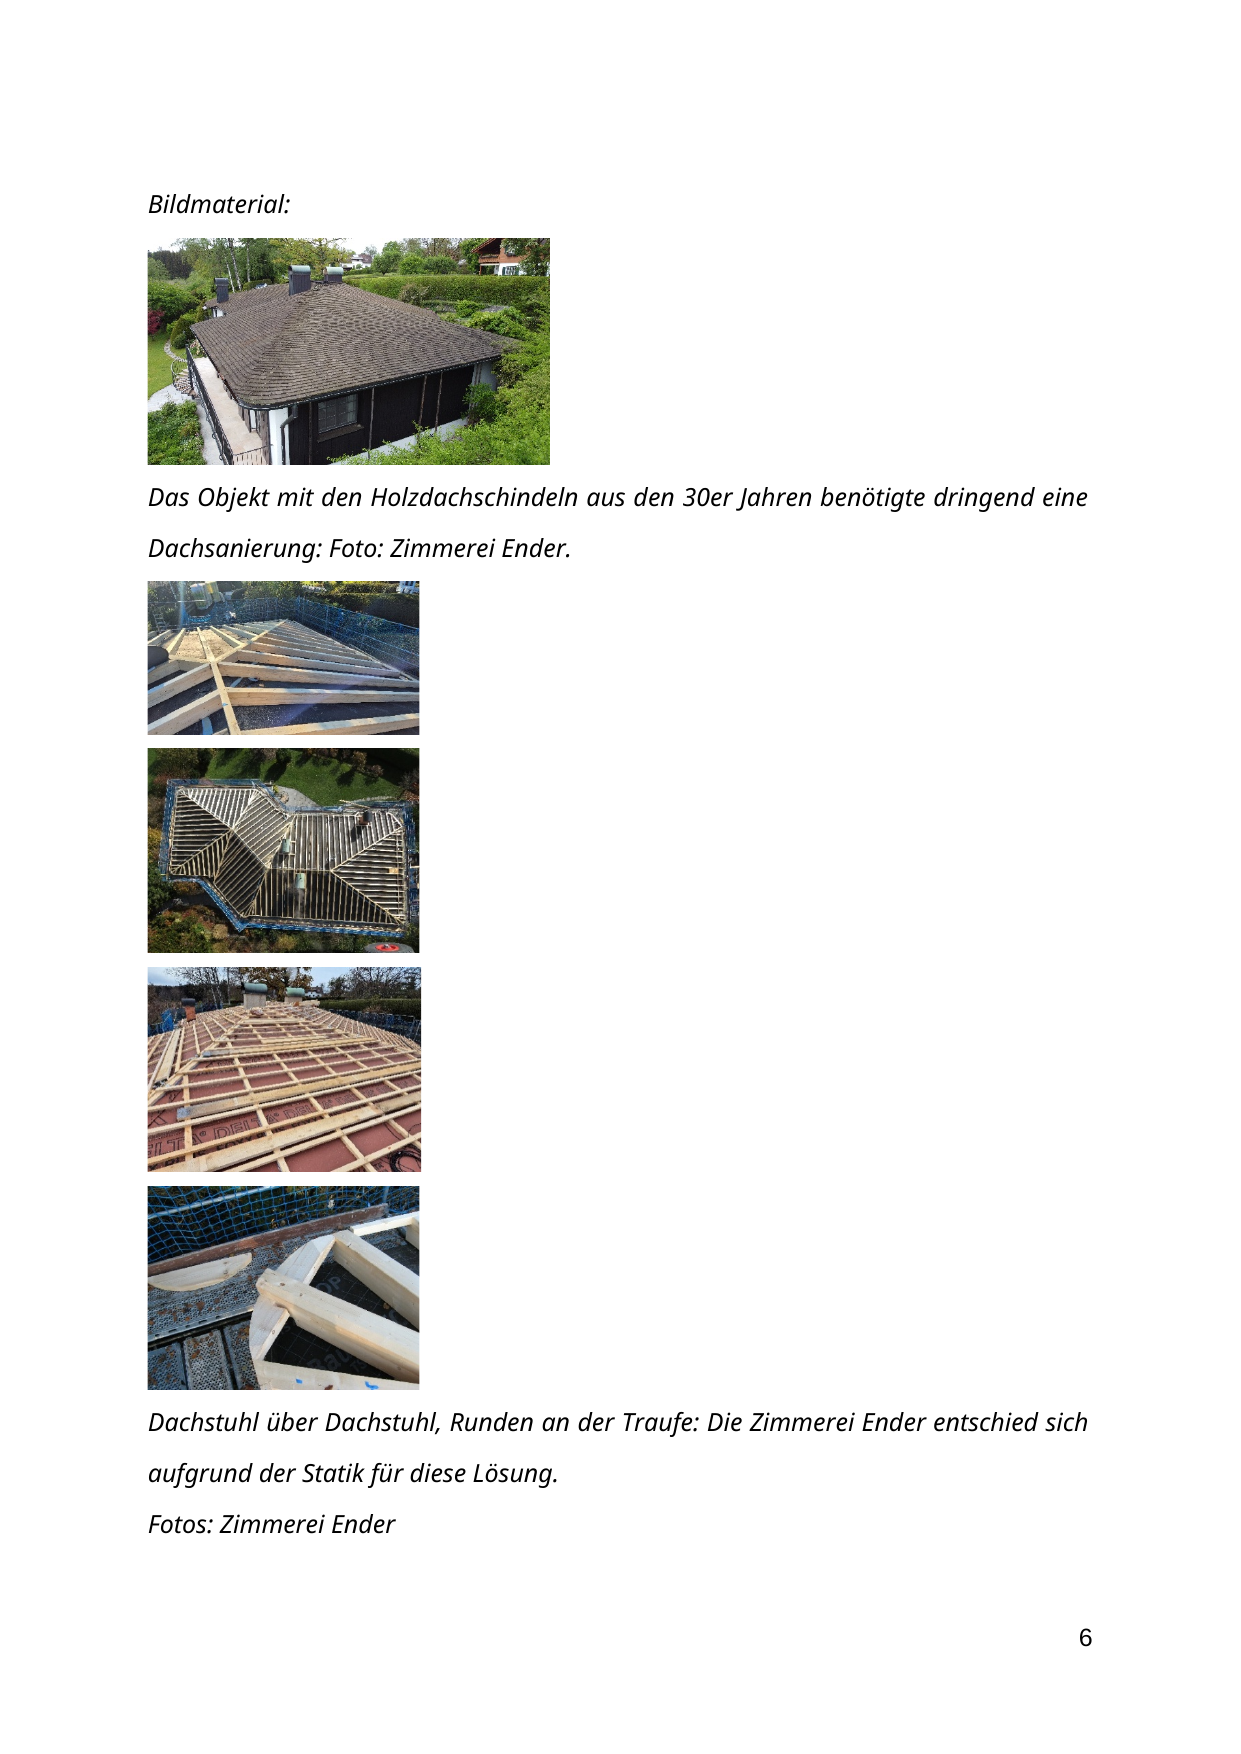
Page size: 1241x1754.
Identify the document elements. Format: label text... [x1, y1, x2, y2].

picture [147, 748, 420, 953]
picture [147, 967, 422, 1172]
text Das Objekt mit den Holzdachschindeln aus den 30er Jahren benötigte dringend eine Dachsanierung: Foto: Zimmerei Ender. [148, 479, 1093, 564]
picture [147, 581, 420, 735]
text Bildmaterial: [148, 187, 1093, 221]
picture [147, 238, 550, 465]
text Dachstuhl über Dachstuhl, Runden an der Traufe: Die Zimmerei Ender entschied sich aufgrund der Statik für diese Lösung. [148, 1404, 1093, 1489]
text Fotos: Zimmerei Ender [148, 1506, 1093, 1541]
picture [147, 1186, 420, 1390]
